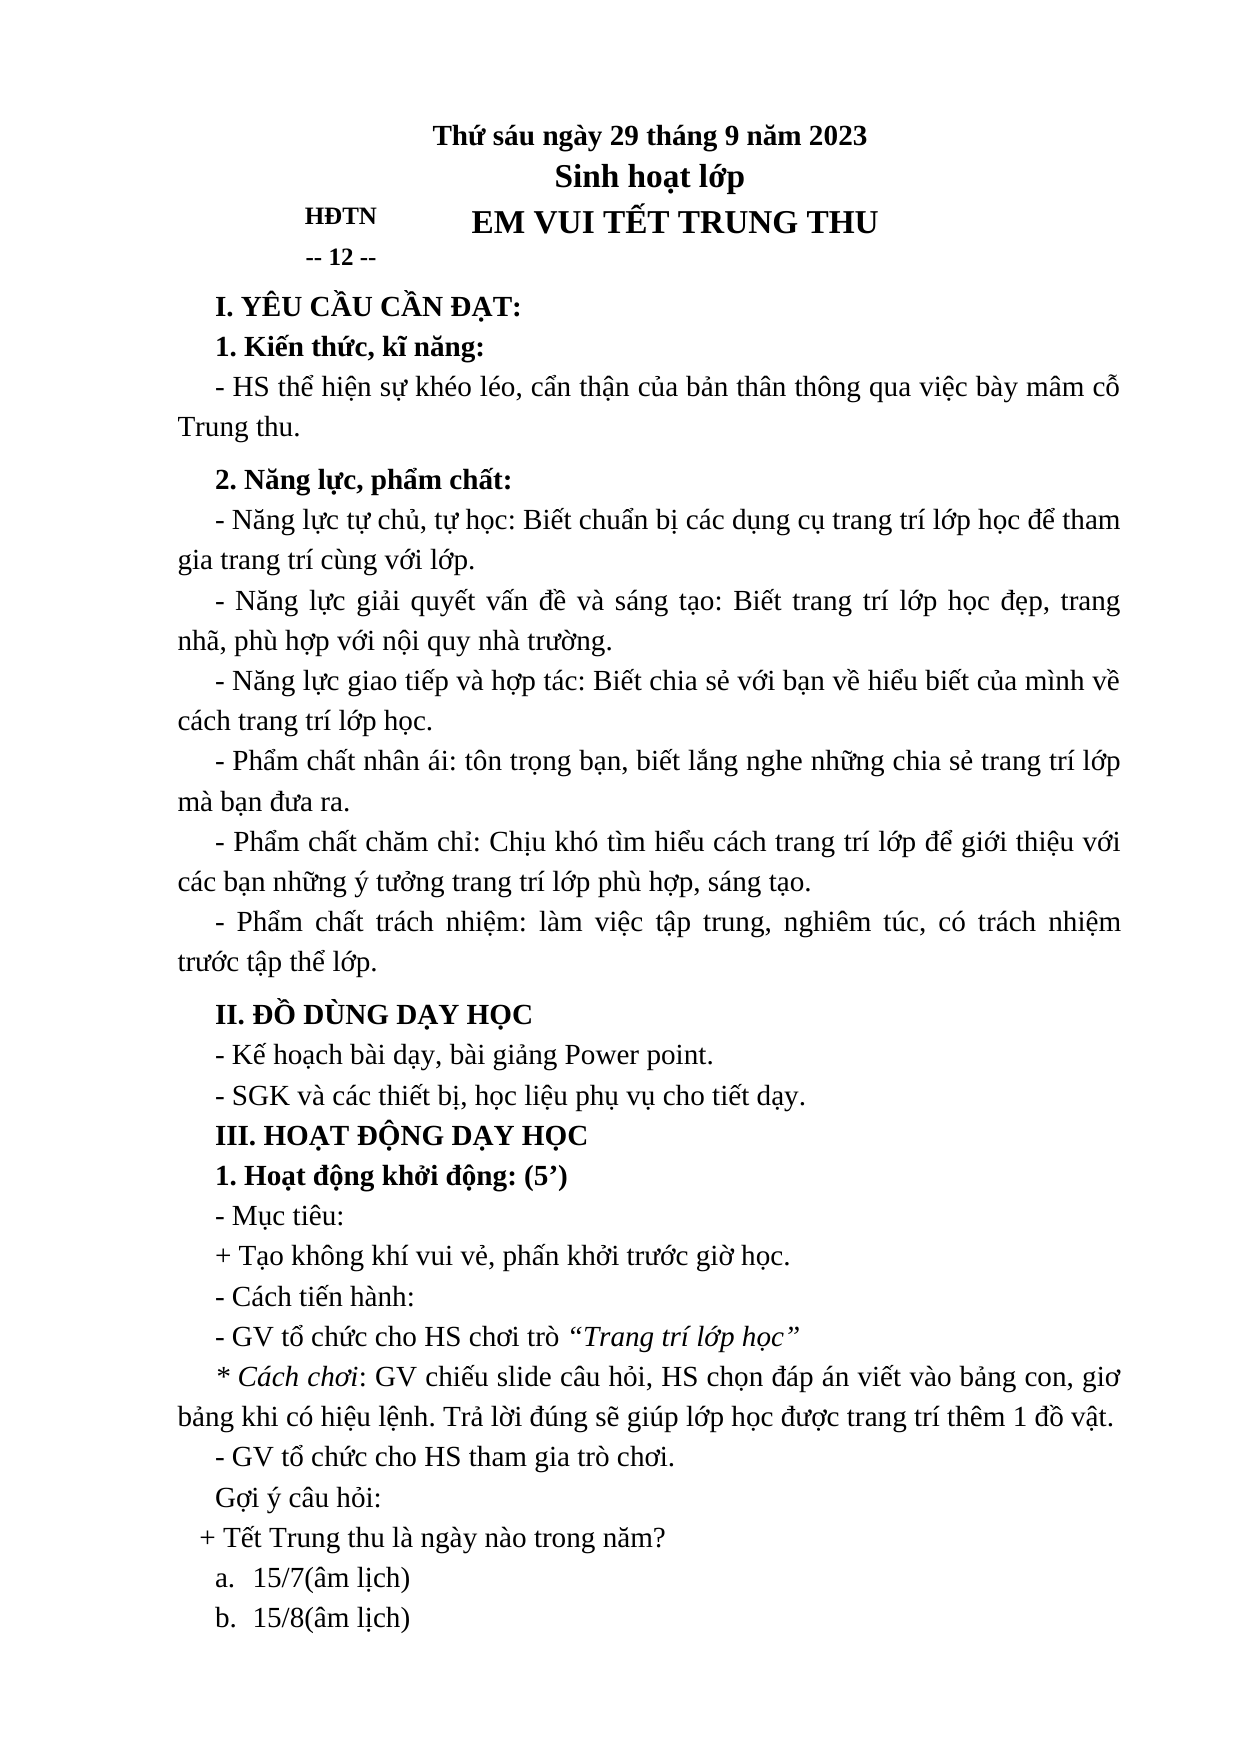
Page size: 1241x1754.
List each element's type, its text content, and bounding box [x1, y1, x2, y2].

text Thứ sáu ngày 29 tháng 9 năm 2023 [177, 118, 1122, 152]
text - GV tổ chức cho HS chơi trò “Trang trí lớp học” [177, 1319, 1122, 1352]
text II. ĐỒ DÙNG DẠY HỌC [177, 997, 1122, 1031]
text 2. Năng lực, phẩm chất: [177, 462, 1122, 496]
text - Phẩm chất trách nhiệm: làm việc tập trung, nghiêm túc, có trách nhiệm trước tập thể lớp. [177, 904, 1122, 978]
text - Cách tiến hành: [177, 1279, 1122, 1312]
text - Phẩm chất chăm chỉ: Chịu khó tìm hiểu cách trang trí lớp để giới thiệu với các bạn những ý tưởng trang trí lớp phù hợp, sáng tạo. [177, 824, 1122, 898]
text - GV tổ chức cho HS tham gia trò chơi. [177, 1439, 1122, 1473]
text + Tạo không khí vui vẻ, phấn khởi trước giờ học. [177, 1238, 1122, 1272]
text - Năng lực giao tiếp và hợp tác: Biết chia sẻ với bạn về hiểu biết của mình về cách trang trí lớp học. [177, 663, 1122, 737]
text 1. Hoạt động khởi động: (5’) [177, 1158, 1122, 1192]
list 15/8(âm lịch) [215, 1600, 1122, 1634]
text + Tết Trung thu là ngày nào trong năm? [177, 1520, 1122, 1553]
text III. HOẠT ĐỘNG DẠY HỌC [177, 1118, 1122, 1151]
text Gợi ý câu hỏi: [177, 1480, 1122, 1513]
text - HS thể hiện sự khéo léo, cẩn thận của bản thân thông qua việc bày mâm cỗ Trung thu. [177, 369, 1122, 443]
text - Năng lực tự chủ, tự học: Biết chuẩn bị các dụng cụ trang trí lớp học để tham gia trang trí cùng với lớp. [177, 502, 1122, 576]
text - Năng lực giải quyết vấn đề và sáng tạo: Biết trang trí lớp học đẹp, trang nhã, phù hợp với nội quy nhà trường. [177, 583, 1122, 656]
text Sinh hoạt lớp [177, 157, 1122, 195]
text - Mục tiêu: [177, 1198, 1122, 1232]
list 15/7(âm lịch) [215, 1560, 1122, 1594]
text I. YÊU CẦU CẦN ĐẠT: [177, 289, 1122, 322]
text * Cách chơi: GV chiếu slide câu hỏi, HS chọn đáp án viết vào bảng con, giơ bảng khi có hiệu lệnh. Trả lời đúng sẽ giúp lớp học được trang trí thêm 1 đồ vật. [177, 1359, 1122, 1433]
text - SGK và các thiết bị, học liệu phụ vụ cho tiết dạy. [177, 1078, 1122, 1111]
text - Phẩm chất nhân ái: tôn trọng bạn, biết lắng nghe những chia sẻ trang trí lớp mà bạn đưa ra. [177, 743, 1122, 817]
text - Kế hoạch bài dạy, bài giảng Power point. [177, 1037, 1122, 1071]
text 1. Kiến thức, kĩ năng: [177, 329, 1122, 362]
text EM VUI TẾT TRUNG THU [177, 203, 1122, 241]
